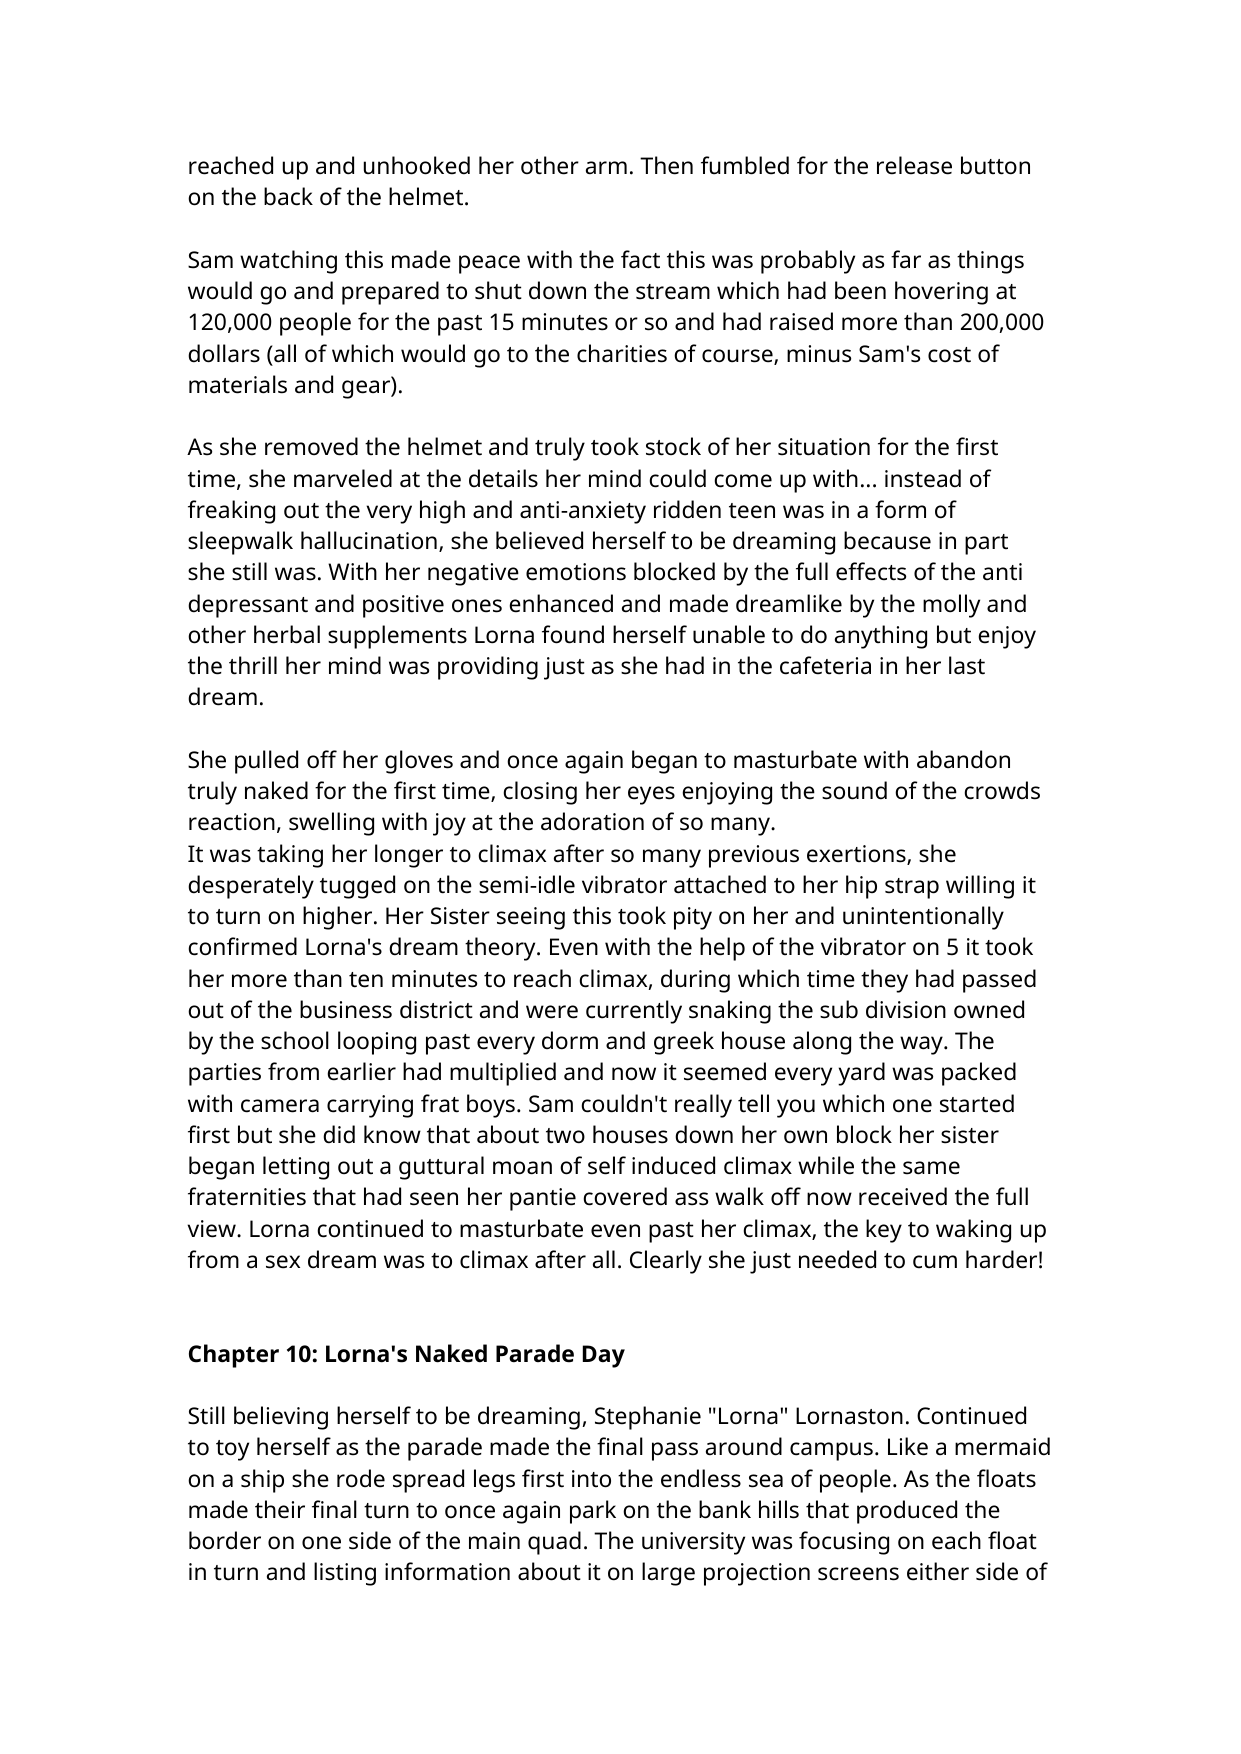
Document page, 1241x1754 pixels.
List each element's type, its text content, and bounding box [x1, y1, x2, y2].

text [187, 150, 1053, 1275]
text Chapter 10: Lorna's Naked Parade Day [187, 1337, 1053, 1369]
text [187, 1400, 1053, 1587]
